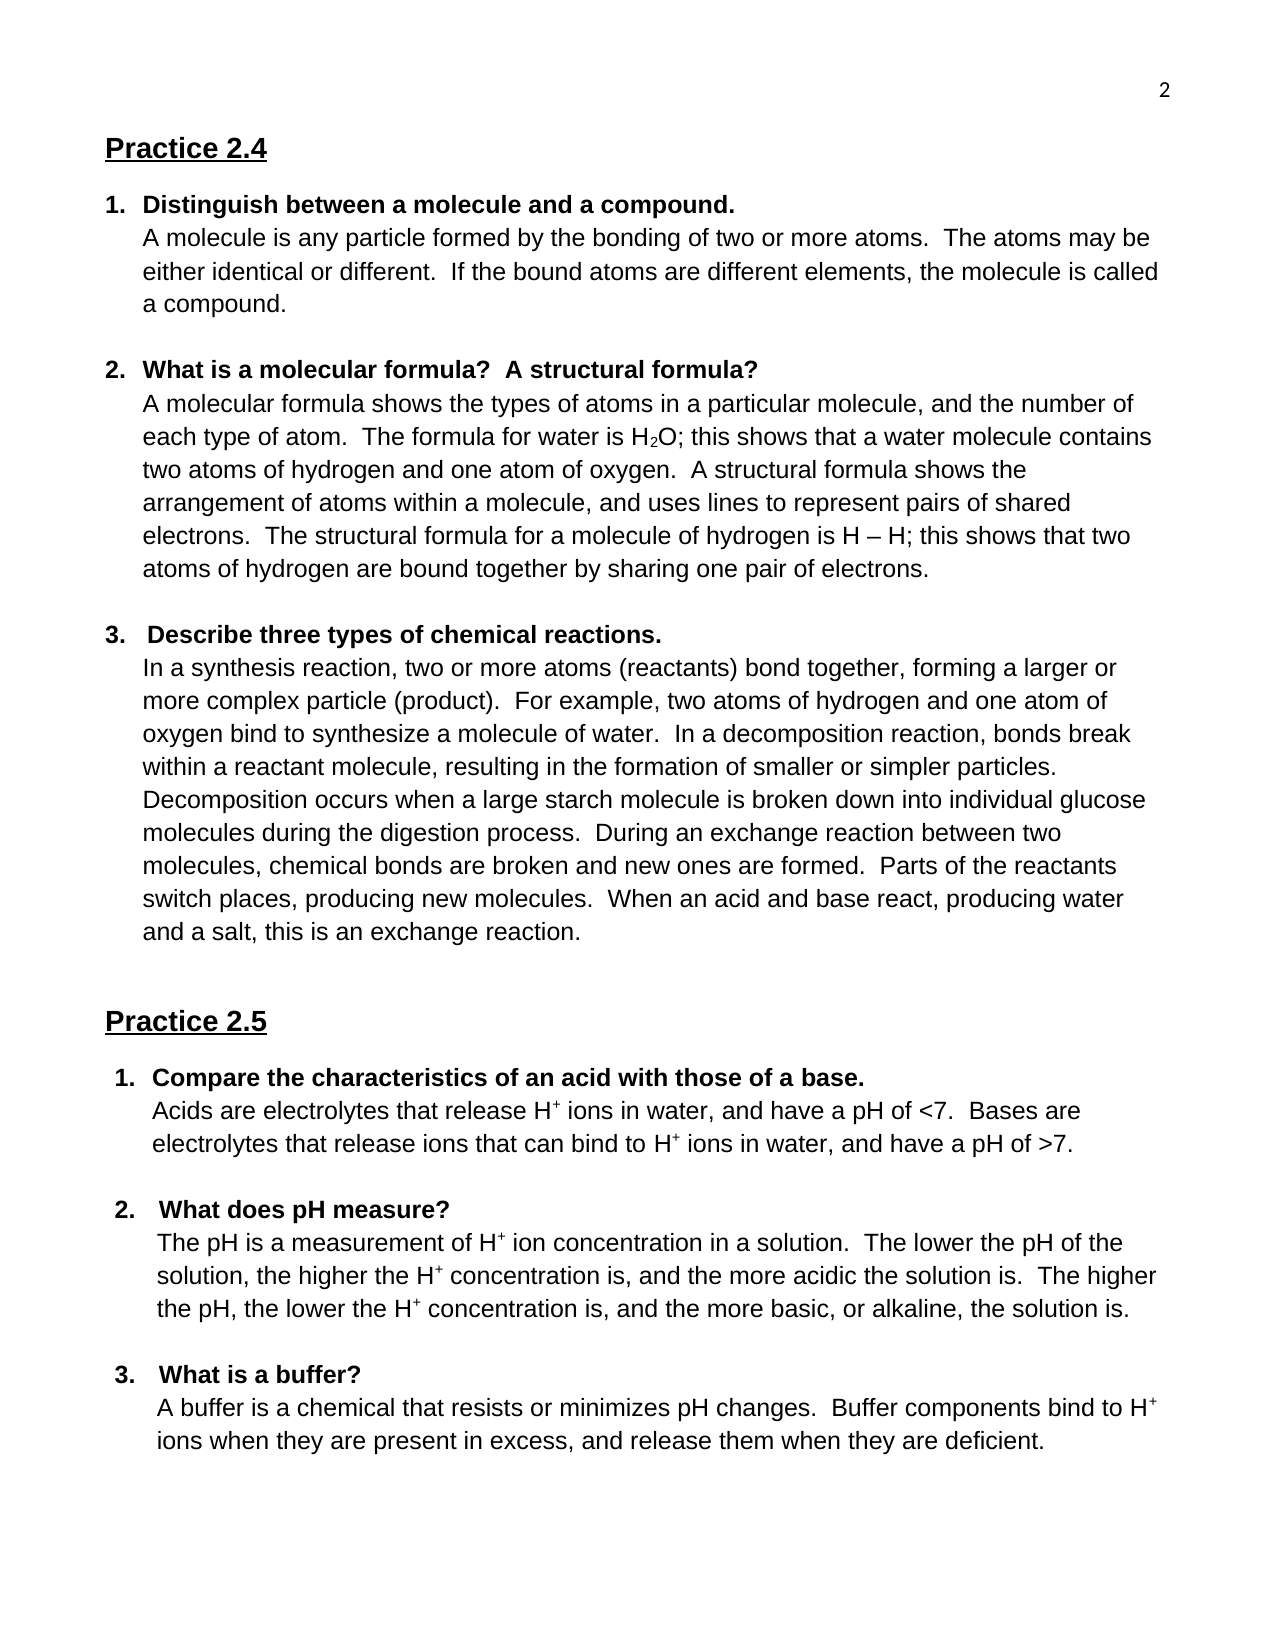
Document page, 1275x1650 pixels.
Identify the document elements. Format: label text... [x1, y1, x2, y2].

list What is a molecular formula? A structural formula? [105, 356, 1170, 384]
list A buffer is a chemical that resists or minimizes pH changes. Buffer components bind to H+ ions when they are present in excess, and release them when they are deficient. [157, 1393, 1170, 1455]
list What is a buffer? [114, 1360, 1170, 1389]
list A molecular formula shows the types of atoms in a particular molecule, and the number of each type of atom. The formula for water is H2O; this shows that a water molecule contains two atoms of hydrogen and one atom of oxygen. A structural formula shows the arrangement of atoms within a molecule, and uses lines to represent pairs of shared electrons. The structural formula for a molecule of hydrogen is H – H; this shows that two atoms of hydrogen are bound together by sharing one pair of electrons. [142, 388, 1170, 582]
text Practice 2.5 [105, 1004, 1170, 1037]
list Compare the characteristics of an acid with those of a base. [114, 1063, 1170, 1092]
list What does pH measure? [114, 1195, 1170, 1224]
list Describe three types of chemical reactions. [105, 620, 1170, 648]
list In a synthesis reaction, two or more atoms (reactants) bond together, forming a larger or more complex particle (product). For example, two atoms of hydrogen and one atom of oxygen bind to synthesize a molecule of water. In a decomposition reaction, bonds break within a reactant molecule, resulting in the formation of smaller or simpler particles. Decomposition occurs when a large starch molecule is broken down into individual glucose molecules during the digestion process. During an exchange reaction between two molecules, chemical bonds are broken and new ones are formed. Parts of the reactants switch places, producing new molecules. When an acid and base react, producing water and a salt, this is an exchange reaction. [142, 653, 1170, 946]
list Acids are electrolytes that release H+ ions in water, and have a pH of <7. Bases are electrolytes that release ions that can bind to H+ ions in water, and have a pH of >7. [152, 1096, 1170, 1158]
list Distinguish between a molecule and a compound. [105, 190, 1170, 219]
list The pH is a measurement of H+ ion concentration in a solution. The lower the pH of the solution, the higher the H+ concentration is, and the more acidic the solution is. The higher the pH, the lower the H+ concentration is, and the more basic, or alkaline, the solution is. [157, 1228, 1170, 1323]
list A molecule is any particle formed by the bonding of two or more atoms. The atoms may be either identical or different. If the bound atoms are different elements, the molecule is called a compound. [142, 223, 1170, 318]
text Practice 2.4 [105, 131, 1170, 164]
